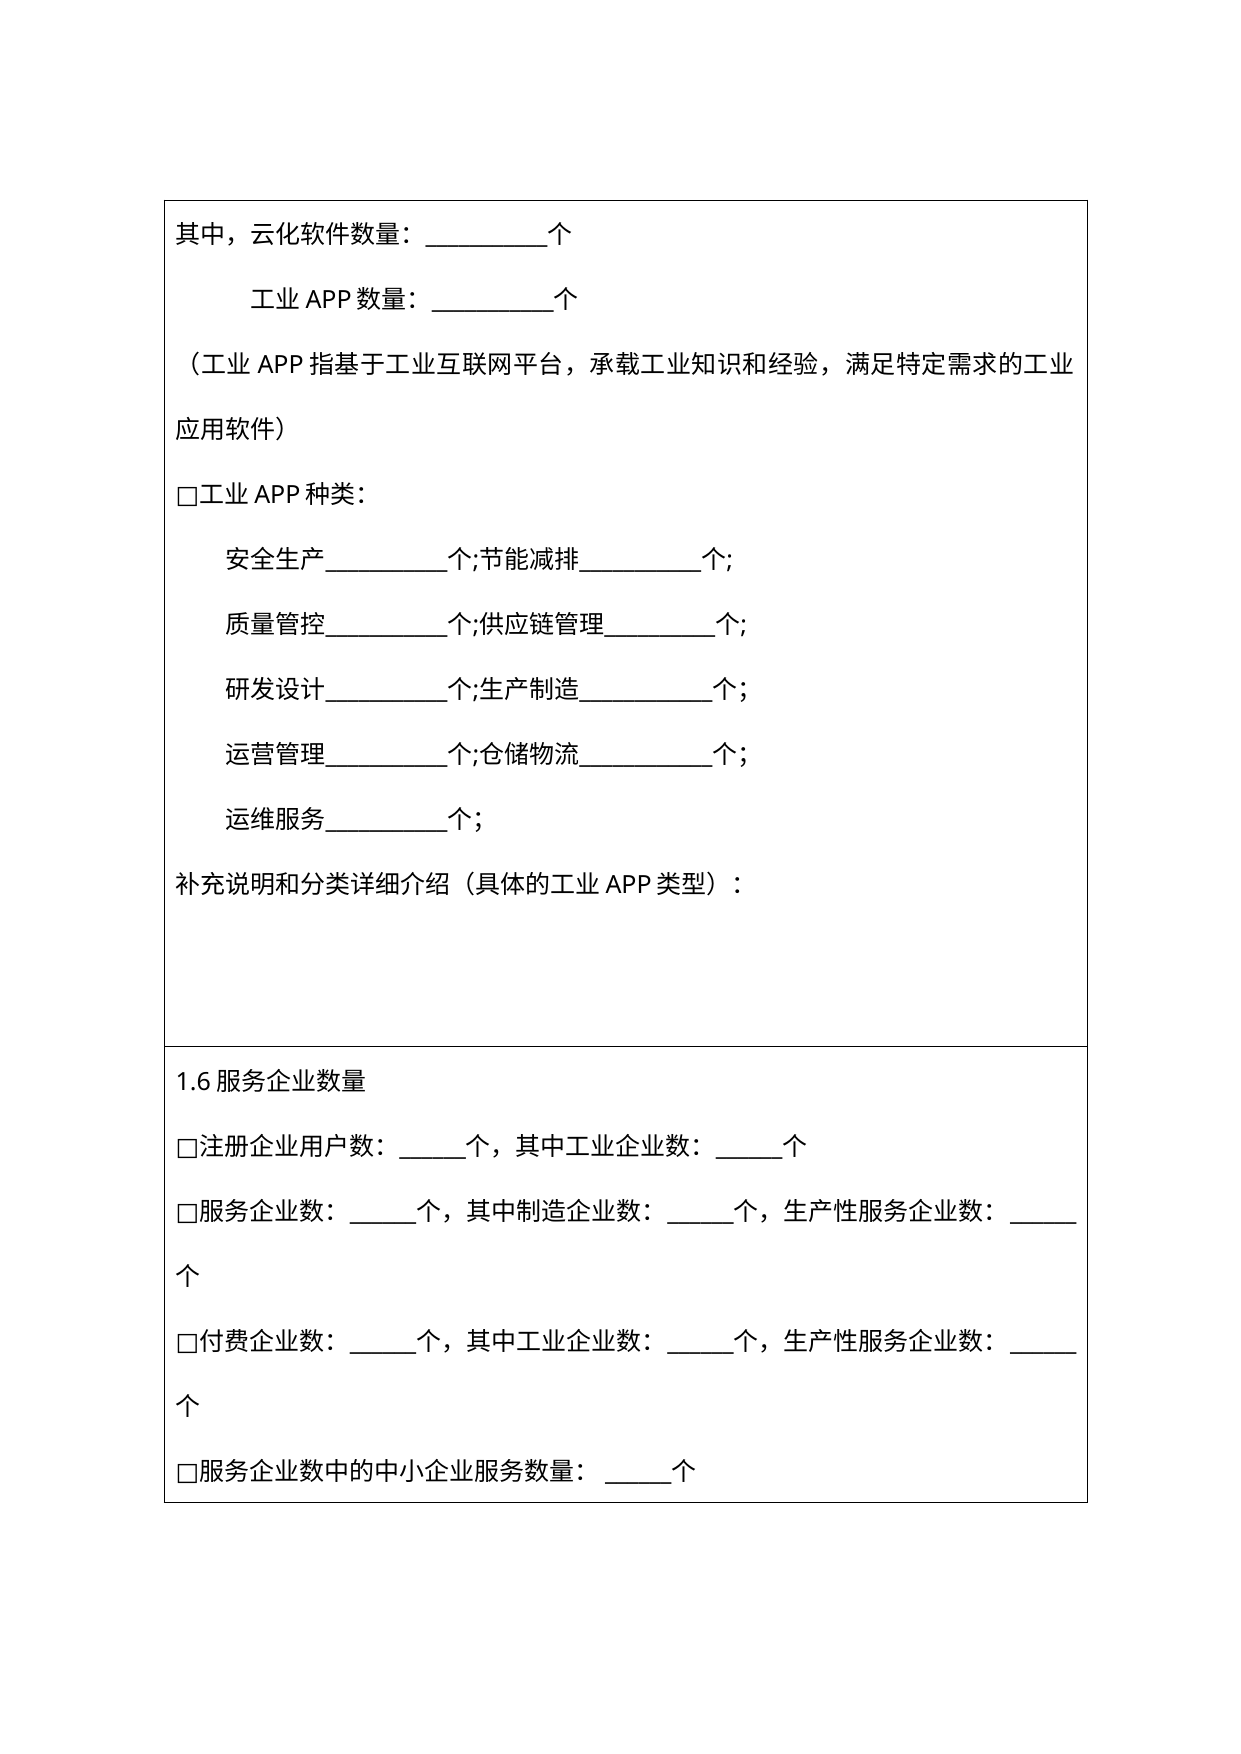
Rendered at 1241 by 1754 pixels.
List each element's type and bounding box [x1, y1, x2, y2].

table_cell [165, 201, 1087, 1046]
table_cell [165, 1047, 1087, 1502]
